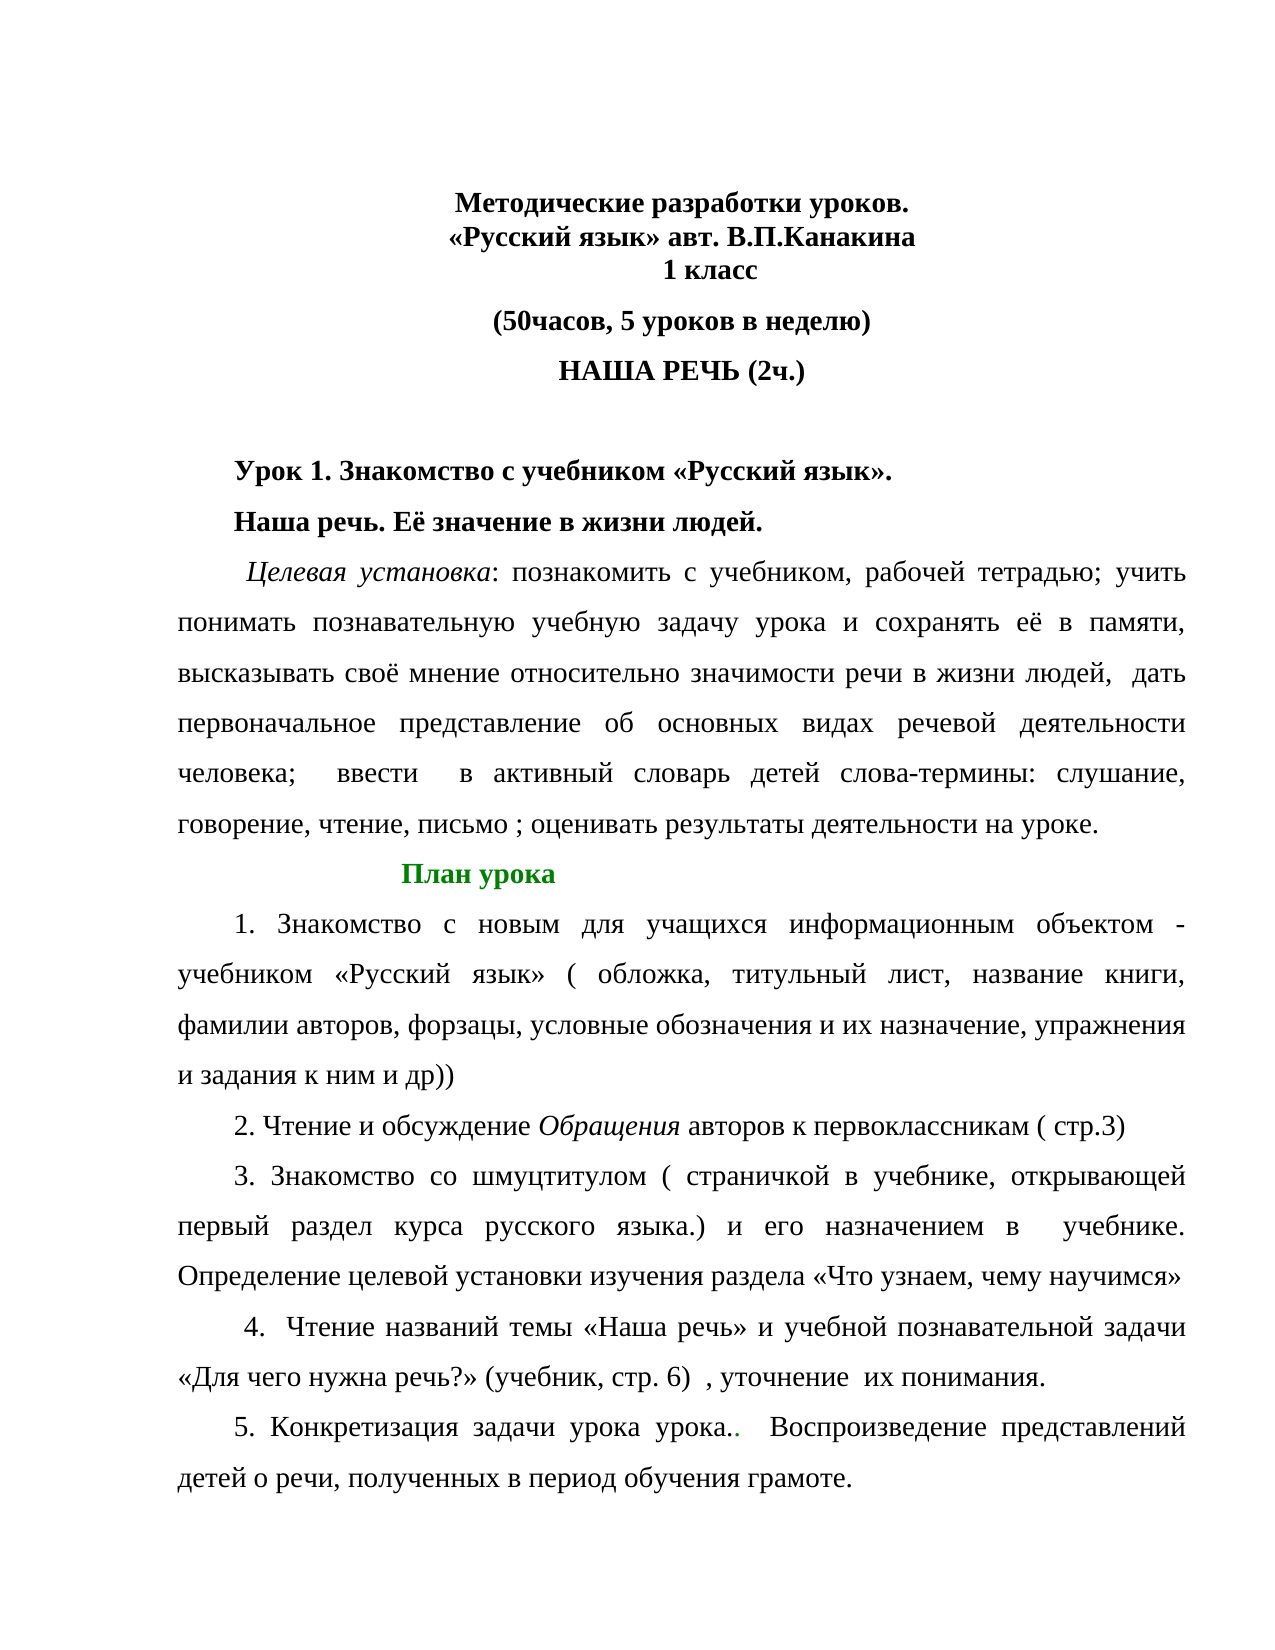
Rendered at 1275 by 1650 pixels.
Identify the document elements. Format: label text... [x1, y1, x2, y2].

text «Русский язык» авт. В.П.Канакина [177, 219, 1186, 252]
text (50часов, 5 уроков в неделю) [177, 303, 1186, 336]
text 1 класс [177, 252, 1186, 286]
text Наша речь. Её значение в жизни людей. [177, 504, 1186, 537]
text 1. Знакомство с новым для учащихся информационным объектом - учебником «Русский язык» ( обложка, титульный лист, название книги, фамилии авторов, форзацы, условные обозначения и их назначение, упражнения и задания к ним и др)) [177, 906, 1186, 1091]
text Целевая установка: познакомить с учебником, рабочей тетрадью; учить понимать познавательную учебную задачу урока и сохранять её в памяти, высказывать своё мнение относительно значимости речи в жизни людей, дать первоначальное представление об основных видах речевой деятельности человека; ввести в активный словарь детей слова-термины: слушание, говорение, чтение, письмо ; оценивать результаты деятельности на уроке. [177, 554, 1186, 839]
text План урока [177, 856, 1186, 889]
text 2. Чтение и обсуждение Обращения авторов к первоклассникам ( стр.3) [177, 1108, 1186, 1141]
text 4. Чтение названий темы «Наша речь» и учебной познавательной задачи «Для чего нужна речь?» (учебник, стр. 6) , уточнение их понимания. [177, 1309, 1186, 1393]
text 3. Знакомство со шмуцтитулом ( страничкой в учебнике, открывающей первый раздел курса русского языка.) и его назначением в учебнике. Определение целевой установки изучения раздела «Что узнаем, чему научимся» [177, 1158, 1186, 1292]
text НАША РЕЧЬ (2ч.) [177, 353, 1186, 386]
text 5. Конкретизация задачи урока урока.. Воспроизведение представлений детей о речи, полученных в период обучения грамоте. [177, 1409, 1186, 1493]
text Урок 1. Знакомство с учебником «Русский язык». [177, 453, 1186, 487]
text Методические разработки уроков. [177, 185, 1186, 219]
